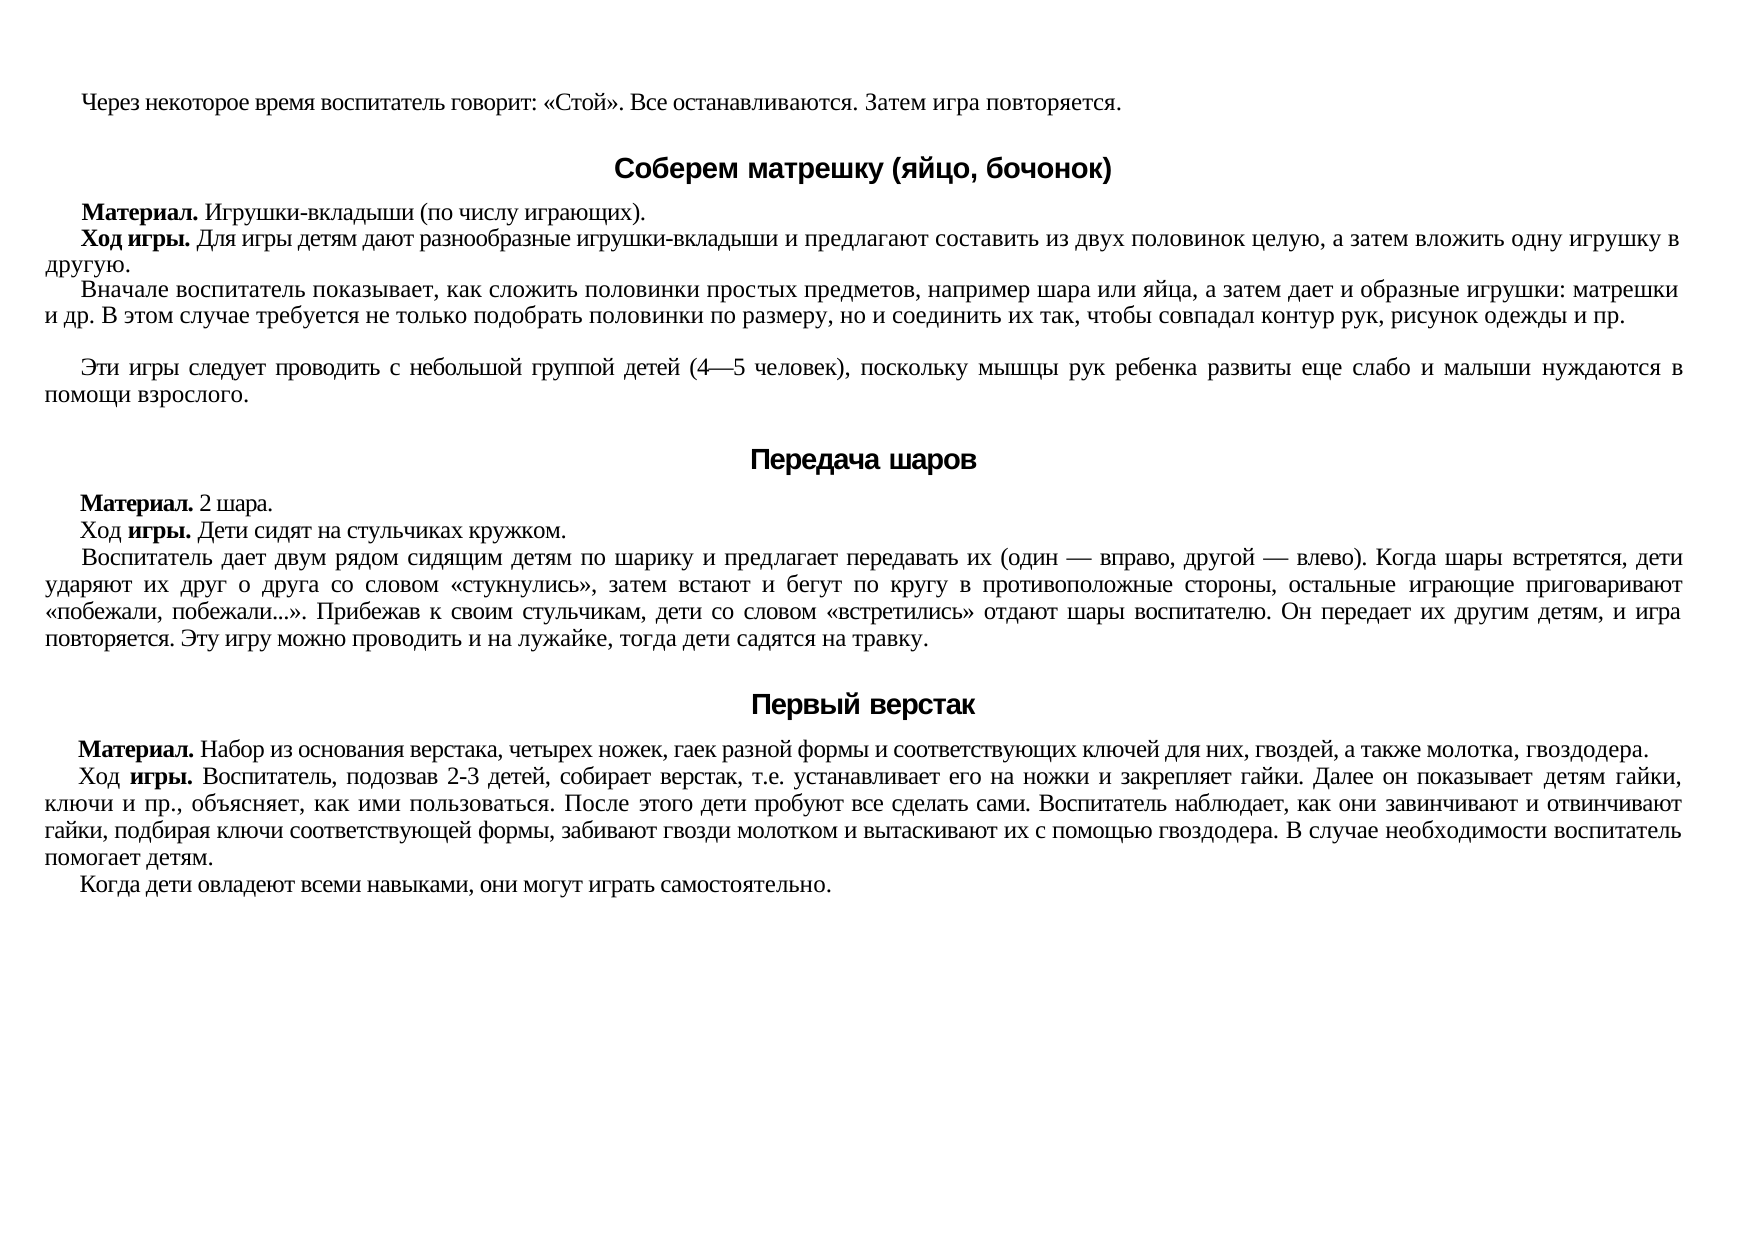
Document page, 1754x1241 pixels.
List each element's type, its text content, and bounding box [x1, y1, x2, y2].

text Передача шаров [45, 442, 1683, 475]
text Ход игры. Дети сидят на стульчиках кружком. [79, 517, 1683, 544]
text Эти игры следует проводить с небольшой группой детей (4—5 человек), поскольку мышцы рук ребенка развиты еще слабо и малыши нуждаются в помощи взрослого. [44, 354, 1683, 408]
text Материал. 2 шара. [80, 490, 1683, 517]
text Когда дети овладеют всеми навыками, они могут играть самостоятельно. [45, 872, 1681, 897]
text Воспитатель дает двум рядом сидящим детям по шарику и предлагает передавать их (один — вправо, другой — влево). Когда шары встретятся, дети ударяют их друг о друга со словом «стукнулись», затем встают и бегут по кругу в противоположные стороны, остальные играющие приговаривают «побежали, побежали...». Прибежав к своим стульчикам, дети со словом «встретились» отдают шары воспитателю. Он передает их другим детям, и игра повторяется. Эту игру можно проводить и на лужайке, тогда дети садятся на травку. [45, 544, 1683, 652]
text Через некоторое время воспитатель говорит: «Стой». Все останавливаются. Затем игра повторяется. [45, 88, 1680, 116]
text Первый верстак [44, 687, 1683, 721]
text Материал. Игрушки-вкладыши (по числу играющих). [81, 200, 1683, 226]
text Ход игры. Воспитатель, подозвав 2-3 детей, собирает верстак, т.е. устанавливает его на ножки и закрепляет гайки. Далее он показывает детям гайки, ключи и пр., объясняет, как ими пользоваться. После этого дети пробуют все сделать сами. Воспитатель наблюдает, как они завинчивают и отвинчивают гайки, подбирая ключи соответствующей формы, забивают гвозди молотком и вытаскивают их с помощью гвоздодера. В случае необходимости воспитатель помогает детям. [44, 763, 1682, 871]
text Вначале воспитатель показывает, как сложить половинки простых предметов, например шара или яйца, а затем дает и образные игрушки: матрешки и др. В этом случае требуется не только подобрать половинки по размеру, но и соединить их так, чтобы совпадал контур рук, рисунок одежды и пр. [44, 277, 1680, 328]
text Материал. Набор из основания верстака, четырех ножек, гаек разной формы и соответствующих ключей для них, гвоздей, а также молотка, гвоздодера. [44, 736, 1681, 763]
text Соберем матрешку (яйцо, бочонок) [44, 151, 1682, 184]
text Ход игры. Для игры детям дают разнообразные игрушки-вкладыши и предлагают составить из двух половинок целую, а затем вложить одну игрушку в другую. [45, 226, 1681, 277]
